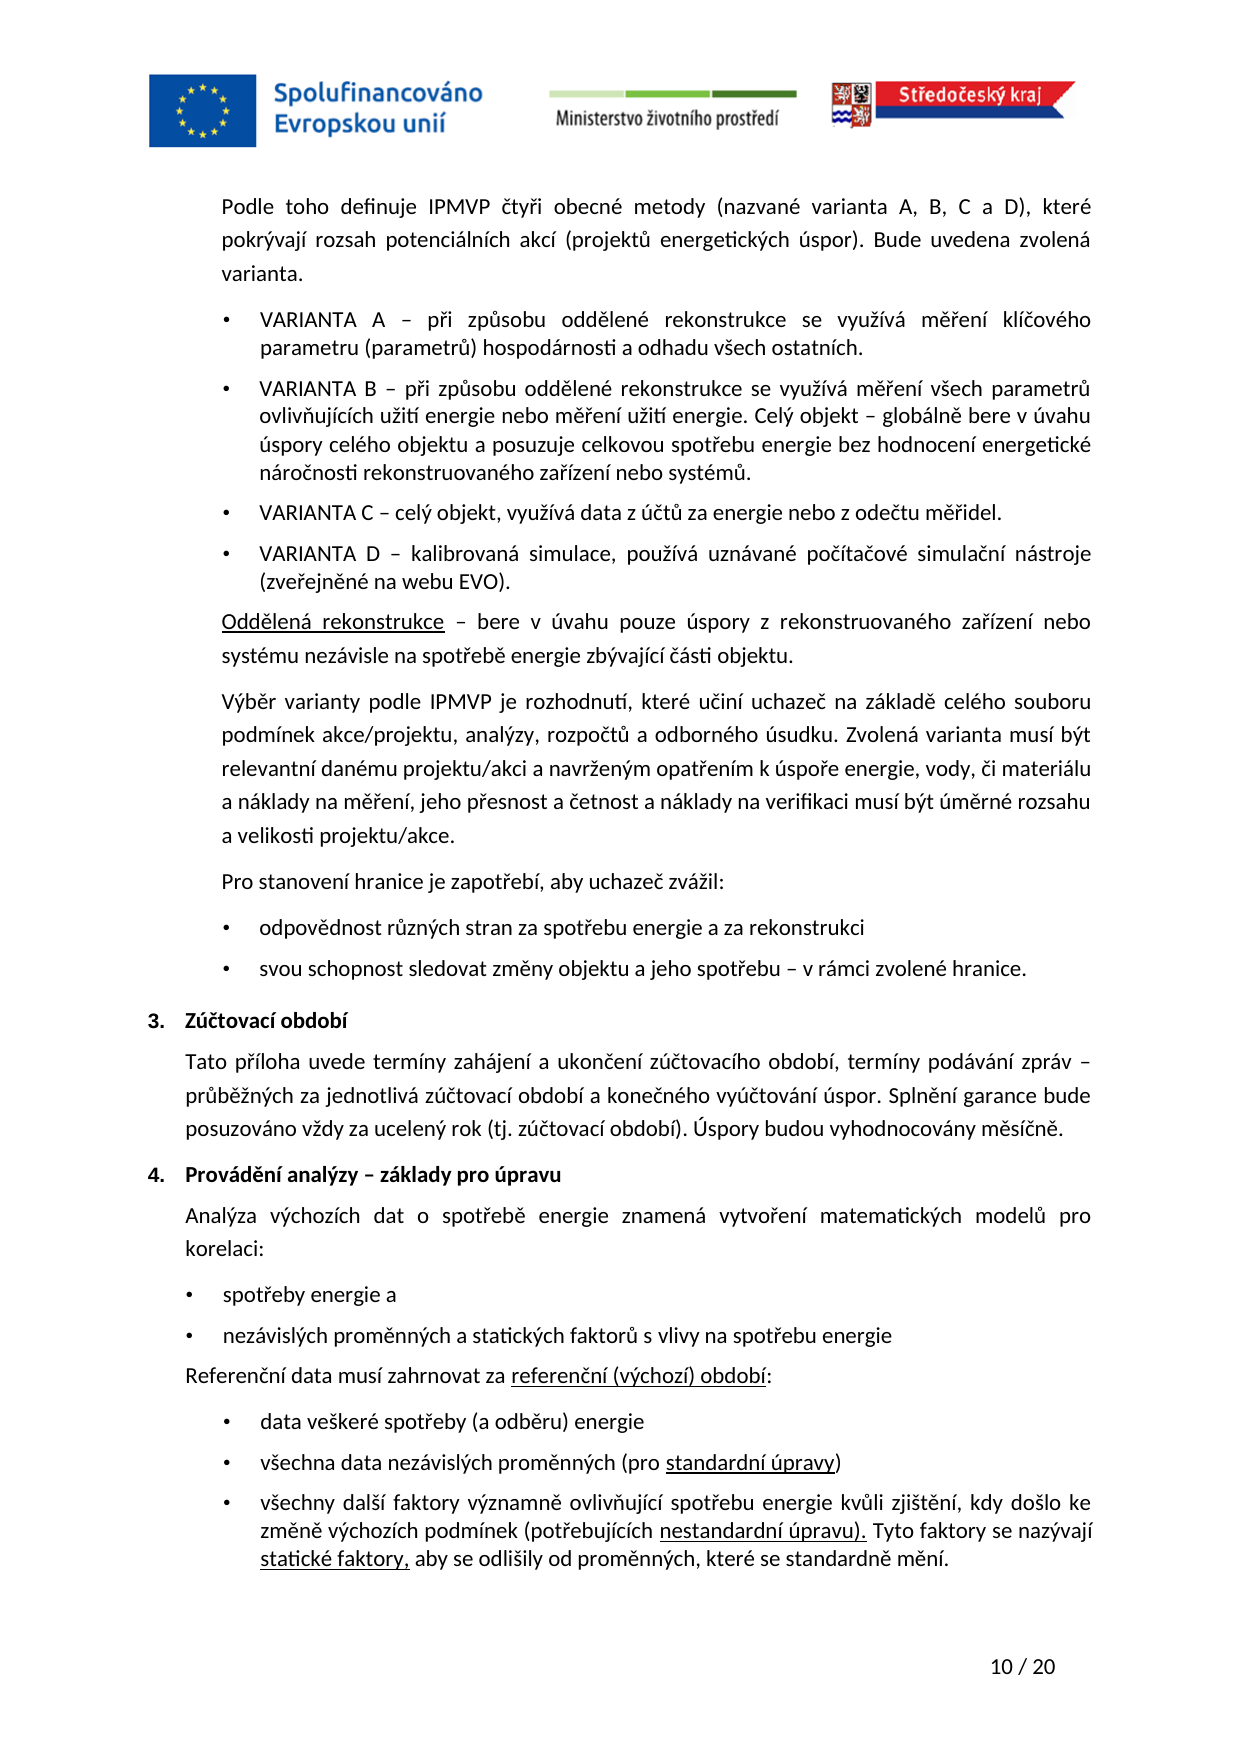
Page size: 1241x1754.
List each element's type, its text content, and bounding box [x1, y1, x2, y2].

text Tato příloha uvede termíny zahájení a ukončení zúčtovacího období, termíny podávání zpráv – průběžných za jednotlivá zúčtovací období a konečného vyúčtování úspor. Splnění garance bude posuzováno vždy za ucelený rok (tj. zúčtovací období). Úspory budou vyhodnocovány měsíčně. [185, 1047, 1093, 1142]
list Provádění analýzy – základy pro úpravu [148, 1160, 1093, 1188]
text Podle toho definuje IPMVP čtyři obecné metody (nazvané varianta A, B, C a D), které pokrývají rozsah potenciálních akcí (projektů energetických úspor). Bude uvedena zvolená varianta. [221, 192, 1093, 287]
text Oddělená rekonstrukce – bere v úvahu pouze úspory z rekonstruovaného zařízení nebo systému nezávisle na spotřebě energie zbývající části objektu. [221, 607, 1093, 669]
text Analýza výchozích dat o spotřebě energie znamená vytvoření matematických modelů pro korelaci: [185, 1201, 1093, 1262]
list VARIANTA C – celý objekt, využívá data z účtů za energie nebo z odečtu měřidel. [222, 498, 1093, 526]
picture [147, 73, 1092, 148]
list nezávislých proměnných a statických faktorů s vlivy na spotřebu energie [185, 1321, 1093, 1349]
text Referenční data musí zahrnovat za referenční (výchozí) období: [185, 1361, 1093, 1389]
list VARIANTA B – při způsobu oddělené rekonstrukce se využívá měření všech parametrů ovlivňujících užití energie nebo měření užití energie. Celý objekt – globálně bere v úvahu úspory celého objektu a posuzuje celkovou spotřebu energie bez hodnocení energetické náročnosti rekonstruovaného zařízení nebo systémů. [222, 374, 1093, 486]
text Pro stanovení hranice je zapotřebí, aby uchazeč zvážil: [221, 867, 1093, 895]
list všechny další faktory významně ovlivňující spotřebu energie kvůli zjištění, kdy došlo ke změně výchozích podmínek (potřebujících nestandardní úpravu). Tyto faktory se nazývají statické faktory, aby se odlišily od proměnných, které se standardně mění. [223, 1488, 1093, 1573]
list data veškeré spotřeby (a odběru) energie [223, 1407, 1093, 1436]
list VARIANTA D – kalibrovaná simulace, používá uznávané počítačové simulační nástroje (zveřejněné na webu EVO). [222, 539, 1093, 595]
list všechna data nezávislých proměnných (pro standardní úpravy) [223, 1448, 1093, 1476]
list spotřeby energie a [185, 1280, 1093, 1308]
list odpovědnost různých stran za spotřebu energie a za rekonstrukci [222, 913, 1093, 941]
text Výběr varianty podle IPMVP je rozhodnutí, které učiní uchazeč na základě celého souboru podmínek akce/projektu, analýzy, rozpočtů a odborného úsudku. Zvolená varianta musí být relevantní danému projektu/akci a navrženým opatřením k úspoře energie, vody, či materiálu a náklady na měření, jeho přesnost a četnost a náklady na verifikaci musí být úměrné rozsahu a velikosti projektu/akce. [221, 687, 1093, 849]
list svou schopnost sledovat změny objektu a jeho spotřebu – v rámci zvolené hranice. [222, 954, 1093, 982]
list VARIANTA A – při způsobu oddělené rekonstrukce se využívá měření klíčového parametru (parametrů) hospodárnosti a odhadu všech ostatních. [222, 305, 1093, 361]
list Zúčtovací období [148, 1007, 1093, 1035]
